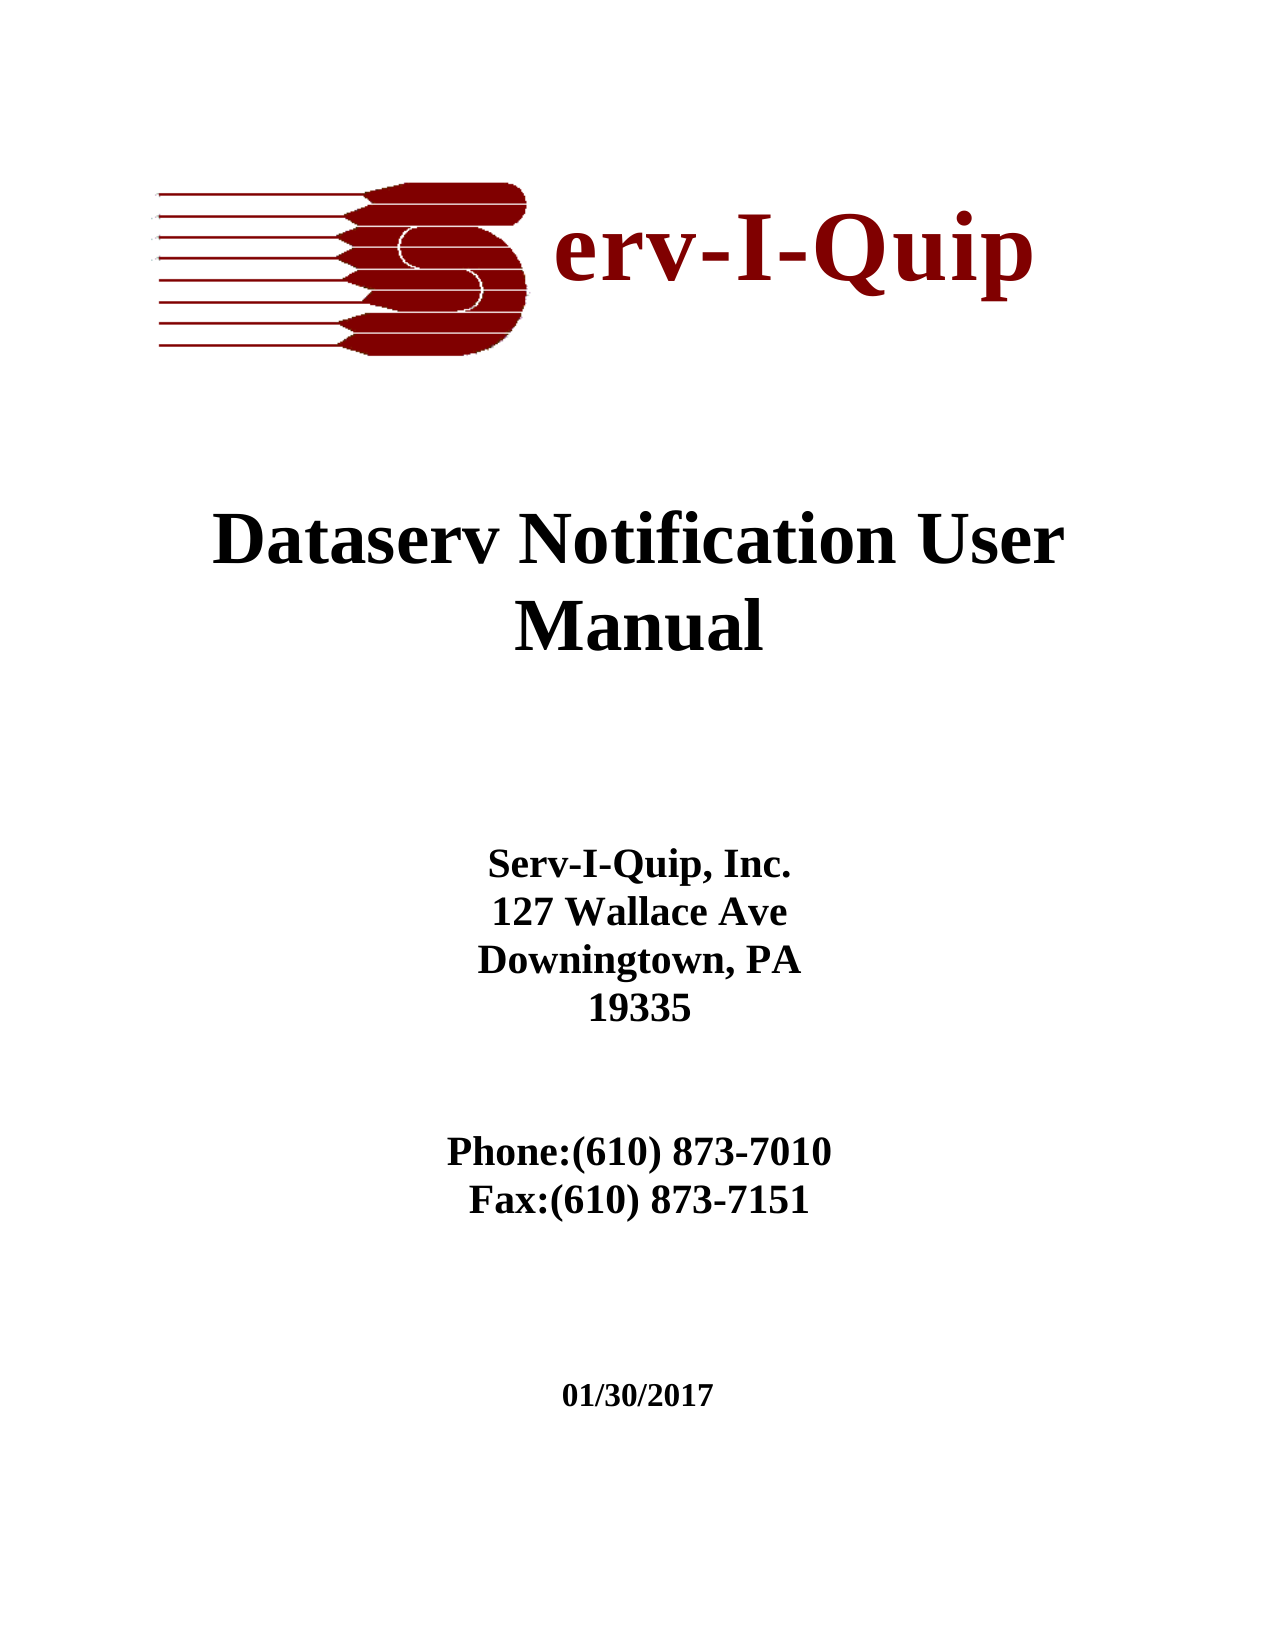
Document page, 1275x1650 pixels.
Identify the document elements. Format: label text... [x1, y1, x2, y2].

text Fax:(610) 873-7151 [150, 1174, 1129, 1222]
text 19335 [150, 982, 1129, 1030]
text Dataserv Notification User [150, 494, 1129, 580]
text Serv-I-Quip, Inc. [150, 839, 1129, 887]
picture [150, 150, 554, 386]
text 01/30/2017 [150, 1375, 1125, 1414]
text Phone:(610) 873-7010 [150, 1126, 1129, 1174]
text Manual [150, 580, 1129, 666]
